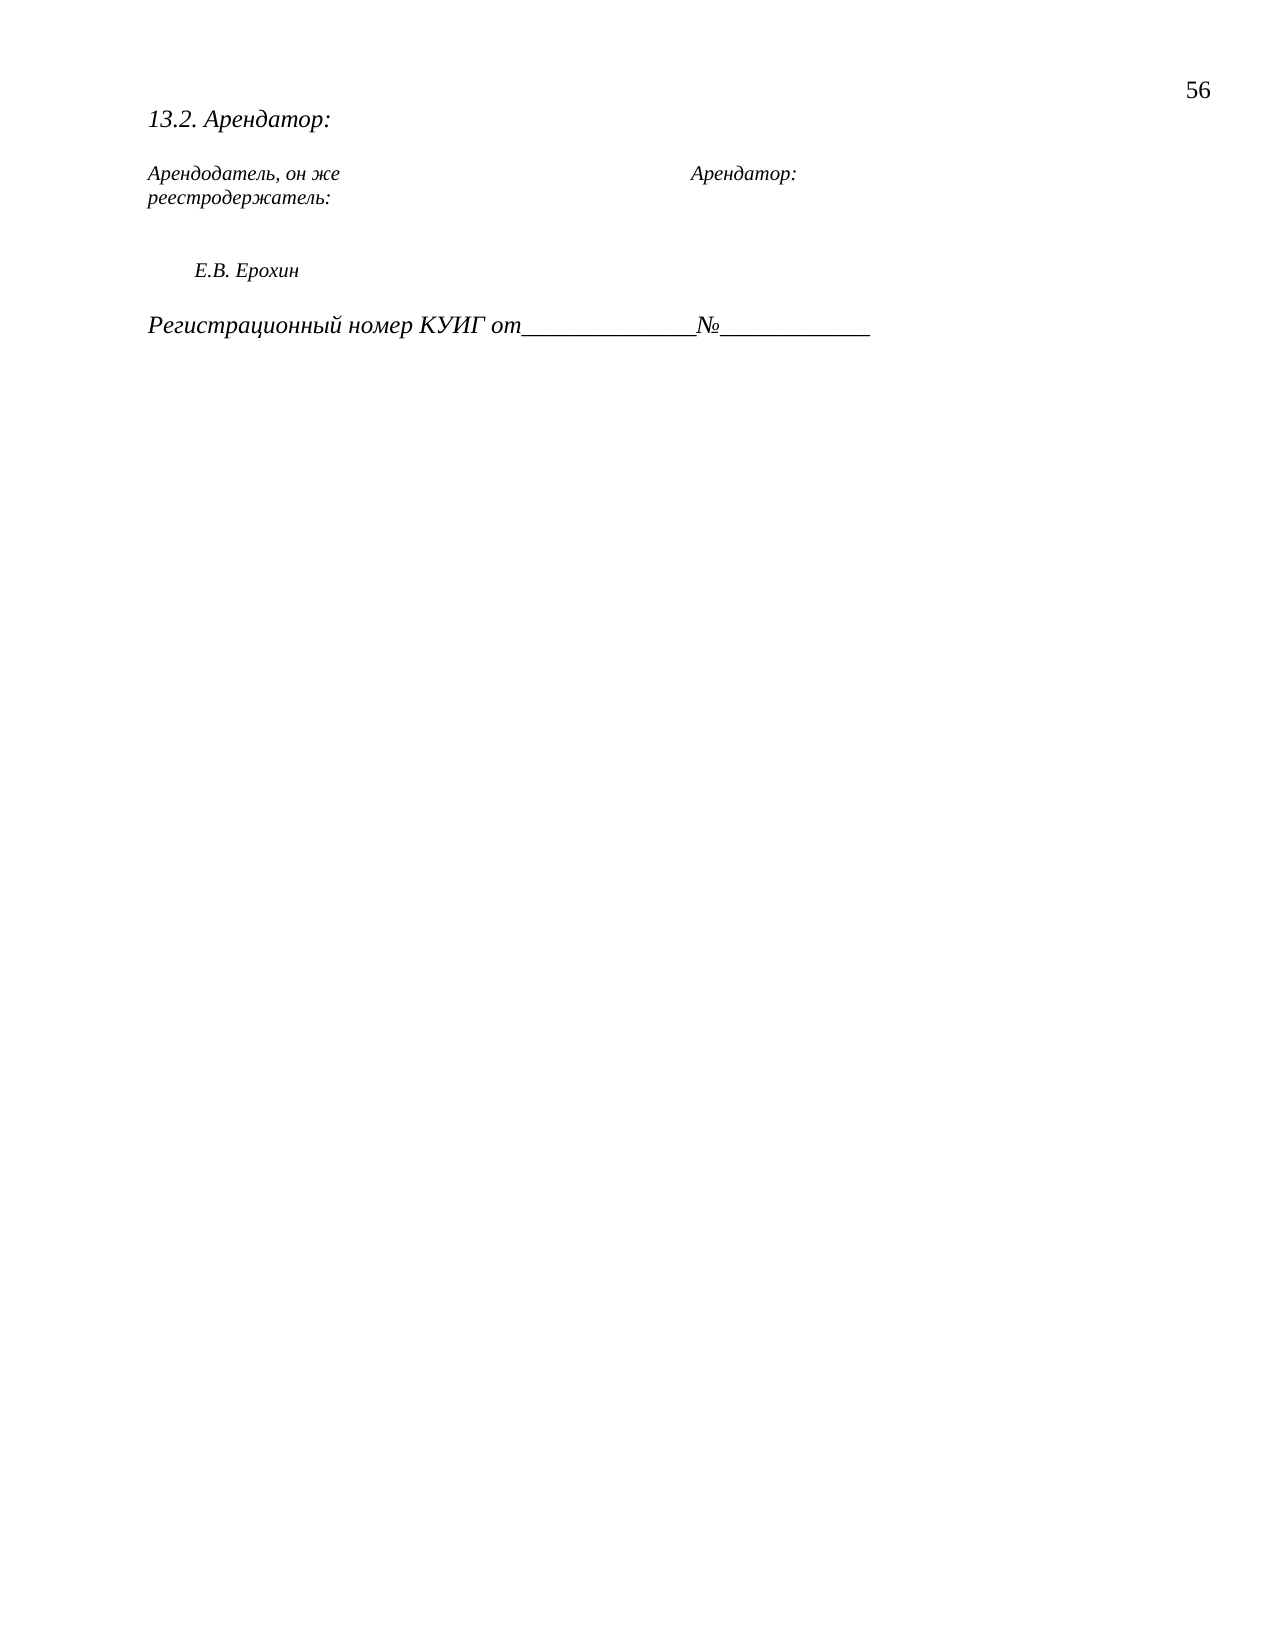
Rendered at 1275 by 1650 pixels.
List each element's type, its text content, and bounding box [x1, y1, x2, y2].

table_header Арендатор: [680, 161, 1222, 282]
text 13.2. Арендатор: [148, 104, 1211, 132]
text Регистрационный номер КУИГ от______________№____________ [148, 310, 1211, 339]
table_header Арендодатель, он же реестродержатель: Е.В. Ерохин [136, 161, 679, 282]
